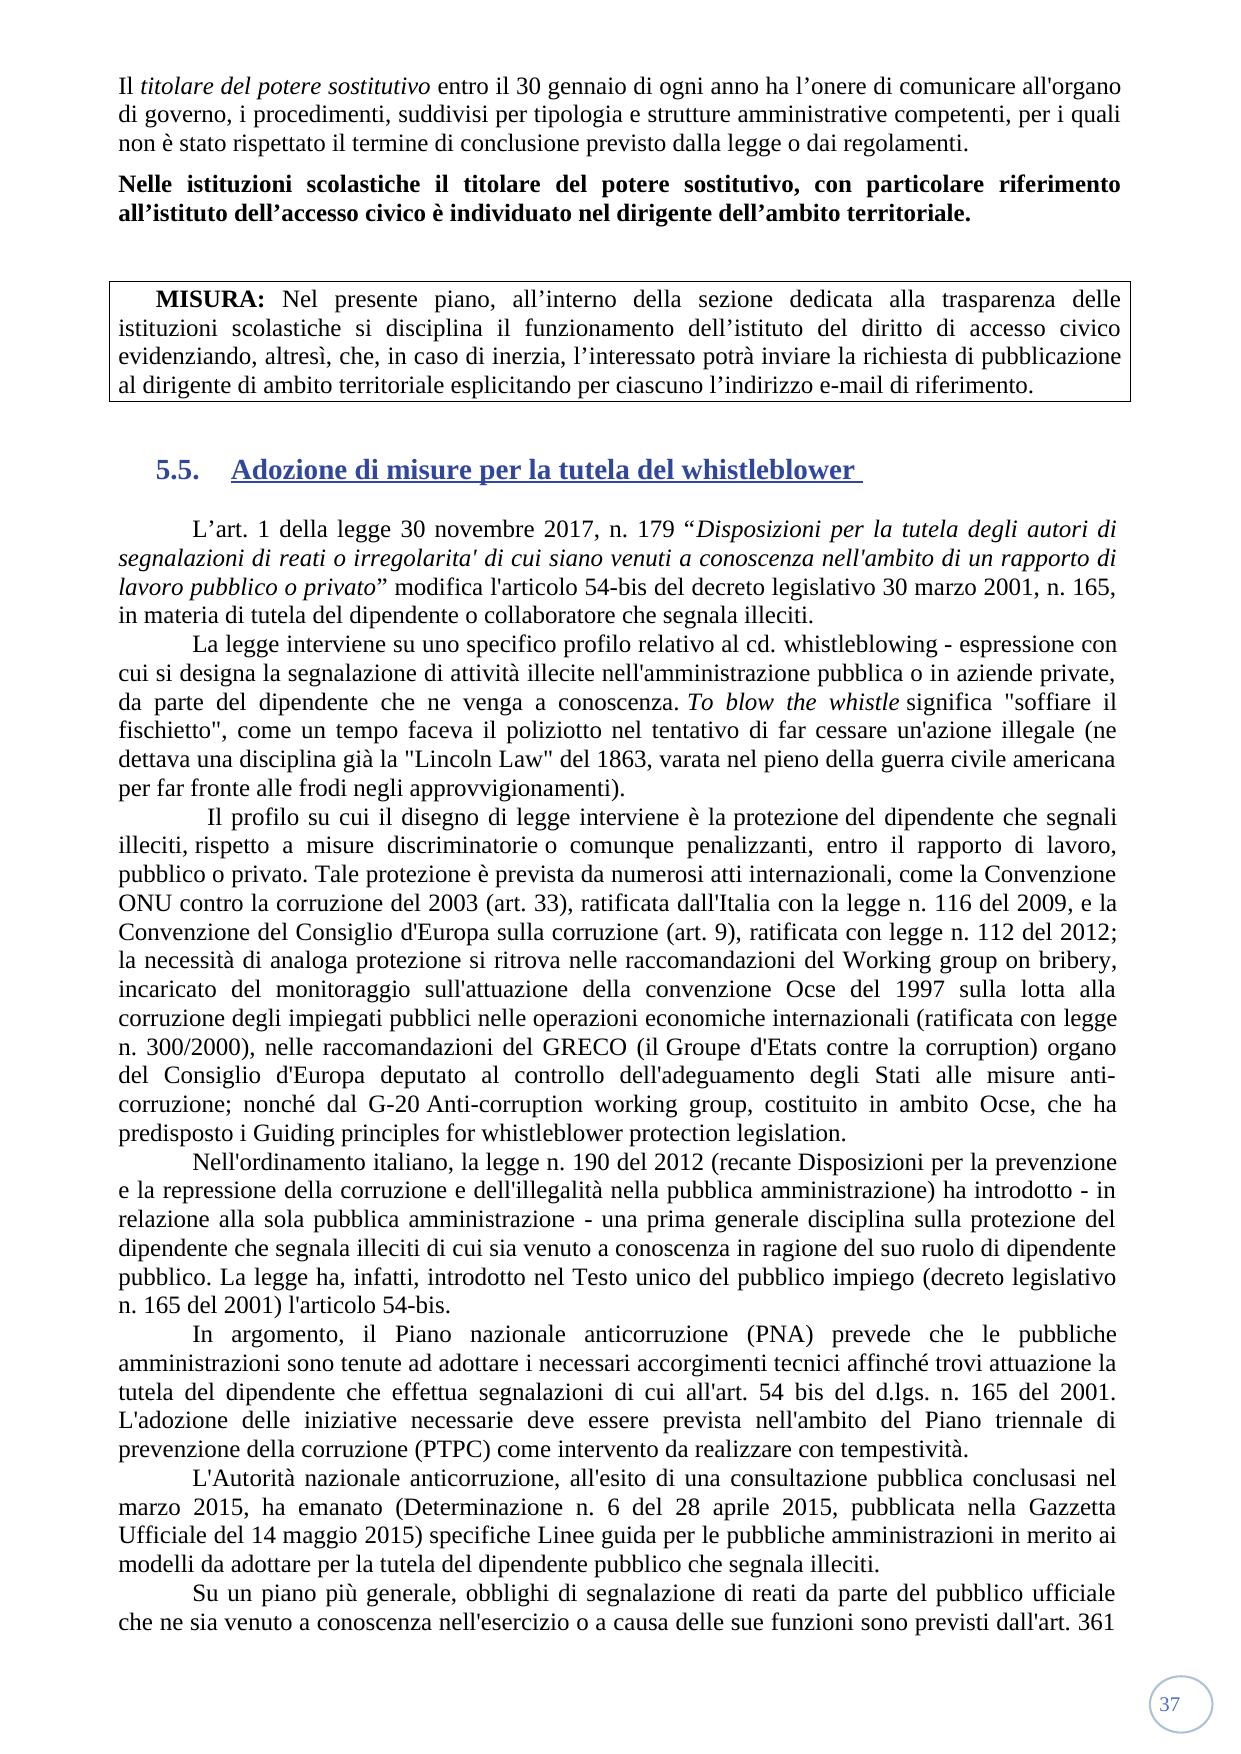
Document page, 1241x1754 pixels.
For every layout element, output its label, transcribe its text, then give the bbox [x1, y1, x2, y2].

list La legge interviene su uno specifico profilo relativo al cd. whistleblowing - espressione con cui si designa la segnalazione di attività illecite nell'amministrazione pubblica o in aziende private, da parte del dipendente che ne venga a conoscenza. To blow the whistle significa "soffiare il fischietto", come un tempo faceva il poliziotto nel tentativo di far cessare un'azione illegale (ne dettava una disciplina già la "Lincoln Law" del 1863, varata nel pieno della guerra civile americana per far fronte alle frodi negli approvvigionamenti). [118, 629, 1117, 802]
list L'Autorità nazionale anticorruzione, all'esito di una consultazione pubblica conclusasi nel marzo 2015, ha emanato (Determinazione n. 6 del 28 aprile 2015, pubblicata nella Gazzetta Ufficiale del 14 maggio 2015) specifiche Linee guida per le pubbliche amministrazioni in merito ai modelli da adottare per la tutela del dipendente pubblico che segnala illeciti. [118, 1463, 1117, 1578]
list L’art. 1 della legge 30 novembre 2017, n. 179 “Disposizioni per la tutela degli autori di segnalazioni di reati o irregolarita' di cui siano venuti a conoscenza nell'ambito di un rapporto di lavoro pubblico o privato” modifica l'articolo 54-bis del decreto legislativo 30 marzo 2001, n. 165, in materia di tutela del dipendente o collaboratore che segnala illeciti. [118, 514, 1117, 629]
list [118, 1578, 1117, 1636]
subtitle Adozione di misure per la tutela del whistleblower [156, 452, 1122, 486]
list Nell'ordinamento italiano, la legge n. 190 del 2012 (recante Disposizioni per la prevenzione e la repressione della corruzione e dell'illegalità nella pubblica amministrazione) ha introdotto - in relazione alla sola pubblica amministrazione - una prima generale disciplina sulla protezione del dipendente che segnala illeciti di cui sia venuto a conoscenza in ragione del suo ruolo di dipendente pubblico. La legge ha, infatti, introdotto nel Testo unico del pubblico impiego (decreto legislativo n. 165 del 2001) l'articolo 54-bis. [118, 1147, 1117, 1319]
text Il titolare del potere sostitutivo entro il 30 gennaio di ogni anno ha l’onere di comunicare all'organo di governo, i procedimenti, suddivisi per tipologia e strutture amministrative competenti, per i quali non è stato rispettato il termine di conclusione previsto dalla legge o dai regolamenti. [118, 71, 1122, 157]
text MISURA: Nel presente piano, all’interno della sezione dedicata alla trasparenza delle istituzioni scolastiche si disciplina il funzionamento dell’istituto del diritto di accesso civico evidenziando, altresì, che, in caso di inerzia, l’interessato potrà inviare la richiesta di pubblicazione al dirigente di ambito territoriale esplicitando per ciascuno l’indirizzo e-mail di riferimento. [110, 282, 1130, 401]
list Il profilo su cui il disegno di legge interviene è la protezione del dipendente che segnali illeciti, rispetto a misure discriminatorie o comunque penalizzanti, entro il rapporto di lavoro, pubblico o privato. Tale protezione è prevista da numerosi atti internazionali, come la Convenzione ONU contro la corruzione del 2003 (art. 33), ratificata dall'Italia con la legge n. 116 del 2009, e la Convenzione del Consiglio d'Europa sulla corruzione (art. 9), ratificata con legge n. 112 del 2012; la necessità di analoga protezione si ritrova nelle raccomandazioni del Working group on bribery, incaricato del monitoraggio sull'attuazione della convenzione Ocse del 1997 sulla lotta alla corruzione degli impiegati pubblici nelle operazioni economiche internazionali (ratificata con legge n. 300/2000), nelle raccomandazioni del GRECO (il Groupe d'Etats contre la corruption) organo del Consiglio d'Europa deputato al controllo dell'adeguamento degli Stati alle misure anti-corruzione; nonché dal G-20 Anti-corruption working group, costituito in ambito Ocse, che ha predisposto i Guiding principles for whistleblower protection legislation. [118, 802, 1117, 1147]
list In argomento, il Piano nazionale anticorruzione (PNA) prevede che le pubbliche amministrazioni sono tenute ad adottare i necessari accorgimenti tecnici affinché trovi attuazione la tutela del dipendente che effettua segnalazioni di cui all'art. 54 bis del d.lgs. n. 165 del 2001. L'adozione delle iniziative necessarie deve essere prevista nell'ambito del Piano triennale di prevenzione della corruzione (PTPC) come intervento da realizzare con tempestività. [118, 1319, 1117, 1463]
text Nelle istituzioni scolastiche il titolare del potere sostitutivo, con particolare riferimento all’istituto dell’accesso civico è individuato nel dirigente dell’ambito territoriale. [118, 169, 1122, 227]
